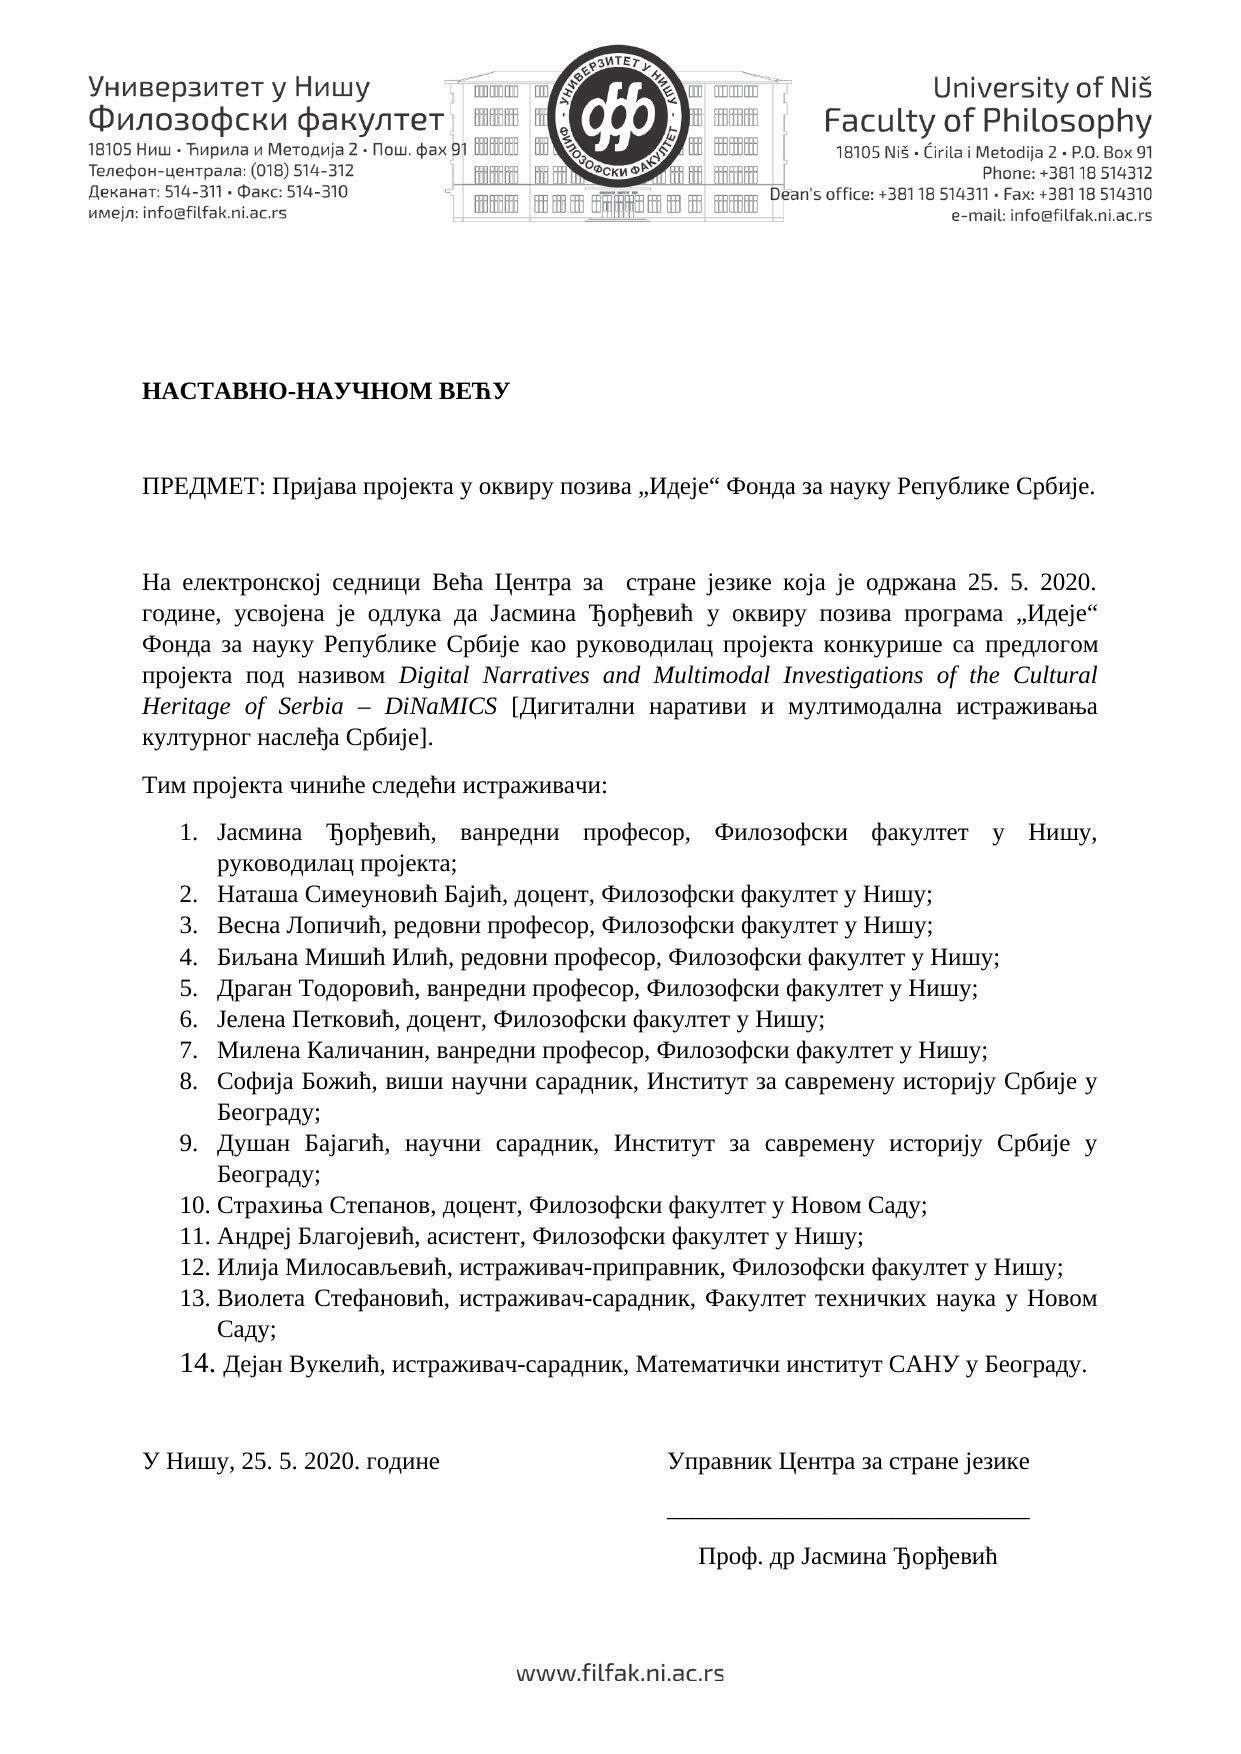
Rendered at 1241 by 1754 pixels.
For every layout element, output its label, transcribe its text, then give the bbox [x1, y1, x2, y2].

list Илија Милосављевић, истраживач-приправник, Филозофски факултет у Нишу; [179, 1252, 1098, 1281]
list Душан Бајагић, научни сарадник, Институт за савремену историју Србије у Београду; [179, 1128, 1098, 1188]
list Милена Каличанин, ванредни професор, Филозофски факултет у Нишу; [179, 1035, 1098, 1063]
picture [516, 1663, 724, 1681]
text На електронској седници Већа Центра за стране језике која је одржана 25. 5. 2020. године, усвојена је одлука да Јасмина Ђорђевић у оквиру позива програма „Идеје“ Фонда за науку Републике Србије као руководилац пројекта конкурише са предлогом пројекта под називом Digital Narratives and Multimodal Investigations of the Cultural Heritage of Serbia – DiNaMICS [Дигитални наративи и мултимодална истраживања културног наслеђа Србије]. [142, 567, 1098, 751]
list Виолета Стефановић, истраживач-сарадник, Факултет техничких наука у Новом Саду; [179, 1283, 1098, 1343]
list Биљана Мишић Илић, редовни професор, Филозофски факултет у Нишу; [179, 942, 1098, 970]
list Страхиња Степанов, доцент, Филозофски факултет у Новом Саду; [179, 1190, 1098, 1219]
list Весна Лопичић, редовни професор, Филозофски факултет у Нишу; [179, 911, 1098, 939]
list Наташа Симеуновић Бајић, доцент, Филозофски факултет у Нишу; [179, 879, 1098, 908]
picture [88, 44, 1152, 222]
list Драган Тодоровић, ванредни професор, Филозофски факултет у Нишу; [179, 973, 1098, 1001]
list Дејан Вукелић, истраживач-сарадник, Математички институт САНУ у Београду. [179, 1345, 1098, 1379]
text НАСТАВНО-НАУЧНОМ ВЕЋУ [142, 376, 1098, 405]
text _____________________________ [142, 1493, 1098, 1522]
list Софија Божић, виши научни сарадник, Институт за савремену историју Србије у Београду; [179, 1066, 1098, 1126]
text Проф. др Јасмина Ђорђевић [142, 1541, 1098, 1570]
text Тим пројекта чиниће следећи истраживачи: [142, 770, 1098, 798]
list Јасмина Ђорђевић, ванредни професор, Филозофски факултет у Нишу, руководилац пројекта; [179, 817, 1098, 877]
text У Нишу, 25. 5. 2020. године Управник Центра за стране језике [142, 1446, 1098, 1474]
text ПРЕДМЕТ: Пријава пројекта у оквиру позива „Идеје“ Фонда за науку Републике Србије. [142, 471, 1098, 500]
list Јелена Петковић, доцент, Филозофски факултет у Нишу; [179, 1004, 1098, 1032]
list Андреј Благојевић, асистент, Филозофски факултет у Нишу; [179, 1221, 1098, 1250]
